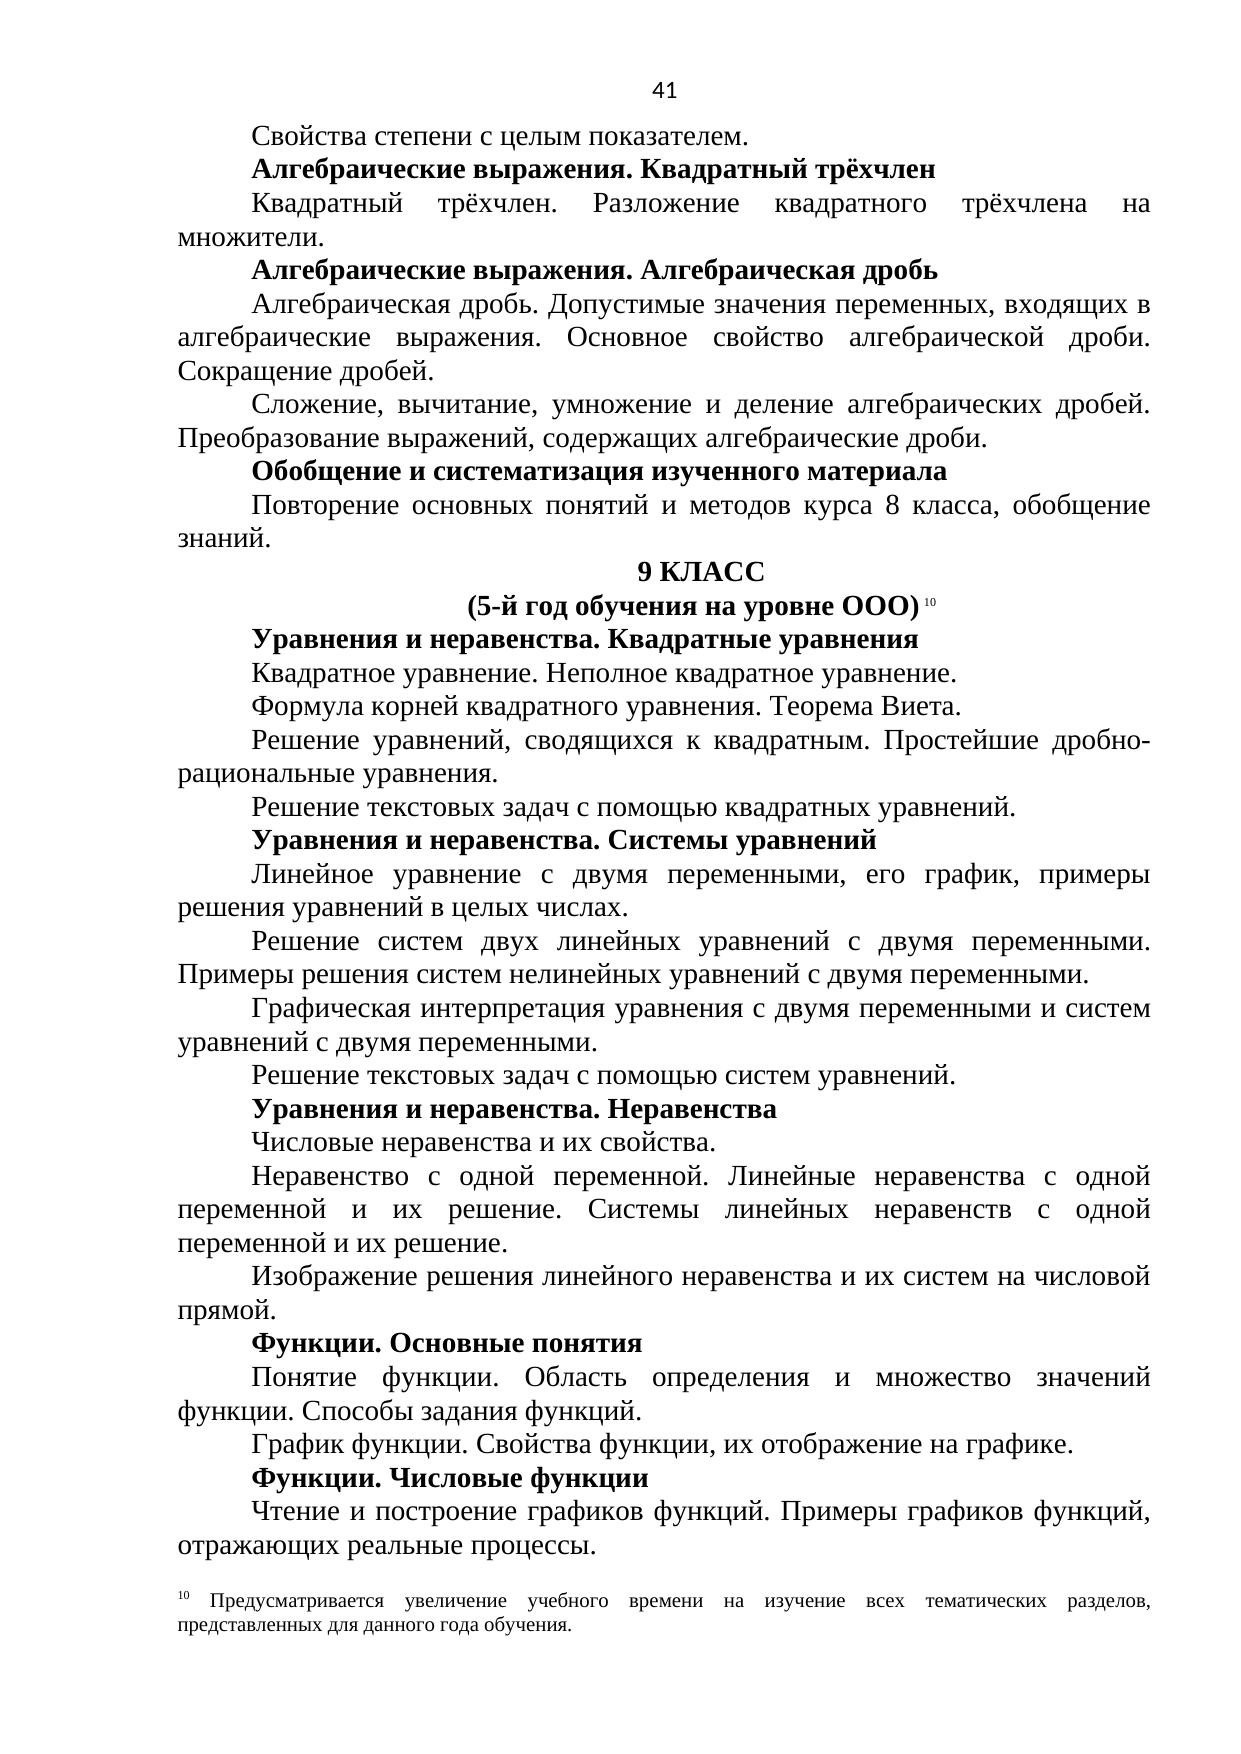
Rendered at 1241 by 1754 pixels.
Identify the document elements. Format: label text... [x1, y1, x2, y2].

text Обобщение и систематизация изученного материала [177, 453, 1152, 487]
text Уравнения и неравенства. Неравенства [177, 1091, 1152, 1124]
text Свойства степени с целым показателем. [177, 118, 1152, 152]
text Повторение основных понятий и методов курса 8 класса, обобщение знаний. [177, 487, 1152, 554]
text Решение систем двух линейных уравнений с двумя переменными. Примеры решения систем нелинейных уравнений с двумя переменными. [177, 923, 1152, 990]
text Чтение и построение графиков функций. Примеры графиков функций, отражающих реальные процессы. [177, 1493, 1152, 1560]
text Графическая интерпретация уравнения с двумя переменными и систем уравнений с двумя переменными. [177, 990, 1152, 1057]
text Алгебраические выражения. Алгебраическая дробь [177, 252, 1152, 286]
text Неравенство с одной переменной. Линейные неравенства с одной переменной и их решение. Системы линейных неравенств с одной переменной и их решение. [177, 1158, 1152, 1258]
text Квадратное уравнение. Неполное квадратное уравнение. [177, 655, 1152, 688]
text Уравнения и неравенства. Квадратные уравнения [177, 621, 1152, 655]
text График функции. Свойства функции, их отображение на графике. [177, 1426, 1152, 1460]
text Функции. Основные понятия [177, 1326, 1152, 1359]
text Уравнения и неравенства. Системы уравнений [177, 822, 1152, 856]
text Сложение, вычитание, умножение и деление алгебраических дробей. Преобразование выражений, содержащих алгебраические дроби. [177, 386, 1152, 453]
text Квадратный трёхчлен. Разложение квадратного трёхчлена на множители. [177, 185, 1152, 252]
text Понятие функции. Область определения и множество значений функции. Способы задания функций. [177, 1359, 1152, 1426]
text Линейное уравнение с двумя переменными, его график, примеры решения уравнений в целых числах. [177, 856, 1152, 923]
text Алгебраическая дробь. Допустимые значения переменных, входящих в алгебраические выражения. Основное свойство алгебраической дроби. Сокращение дробей. [177, 286, 1152, 386]
text 9 КЛАСС [177, 554, 1152, 588]
text Формула корней квадратного уравнения. Теорема Виета. [177, 688, 1152, 722]
text Решение текстовых задач с помощью квадратных уравнений. [177, 789, 1152, 822]
text Числовые неравенства и их свойства. [177, 1124, 1152, 1158]
text Решение уравнений, сводящихся к квадратным. Простейшие дробно-рациональные уравнения. [177, 722, 1152, 789]
text Алгебраические выражения. Квадратный трёхчлен [177, 152, 1152, 185]
text Решение текстовых задач с помощью систем уравнений. [177, 1057, 1152, 1091]
text (5-й год обучения на уровне ООО) [177, 588, 1152, 621]
text Функции. Числовые функции [177, 1460, 1152, 1493]
text Изображение решения линейного неравенства и их систем на числовой прямой. [177, 1258, 1152, 1326]
